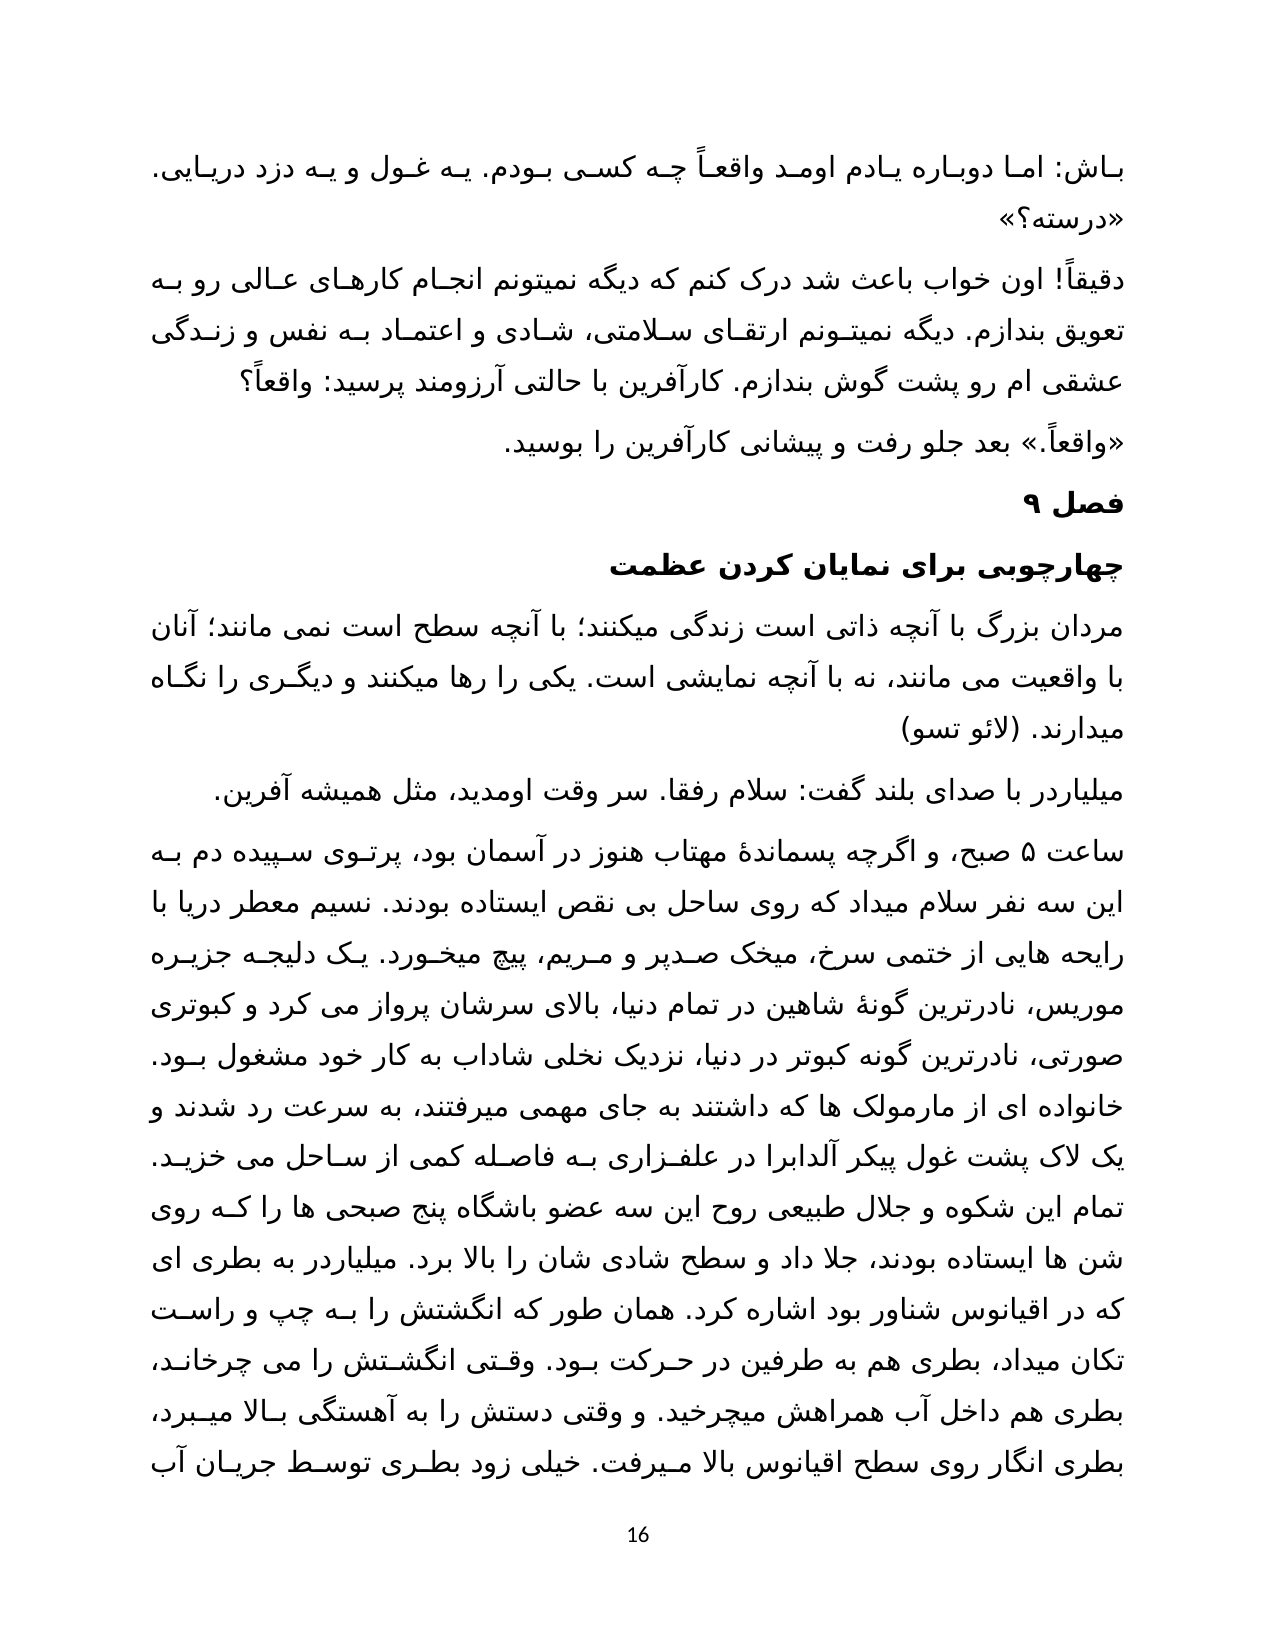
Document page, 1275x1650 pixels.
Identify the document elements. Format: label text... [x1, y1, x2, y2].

text چهارچوبی برای نمایان کردن عظمت [150, 548, 1125, 582]
text «واقعاً.» بعد جلو رفت و پیشانی کارآفرین را بوسید. [150, 426, 1125, 459]
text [150, 150, 1125, 235]
text میلیاردر با صدای بلند گفت: سلام رفقا. سر وقت اومدید، مثل همیشه آفرین. [150, 773, 1125, 807]
text دقیقاً! اون خواب باعث شد درک کنم که دیگه نمیتونم انجام کارهای عالی رو به تعویق بندازم. دیگه نمیتونم ارتقای سلامتی، شادی و اعتماد به نفس و زندگی عشقی ام رو پشت گوش بندازم. کارآفرین با حالتی آرزومند پرسید: واقعاً؟ [150, 262, 1125, 398]
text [150, 834, 1125, 1479]
text فصل ۹ [150, 487, 1125, 521]
text مردان بزرگ با آنچه ذاتی است زندگی میکنند؛ با آنچه سطح است نمی مانند؛ آنان با واقعیت می مانند، نه با آنچه نمایشی است. یکی را رها میکنند و دیگری را نگاه میدارند. (لائو تسو) [150, 609, 1125, 745]
